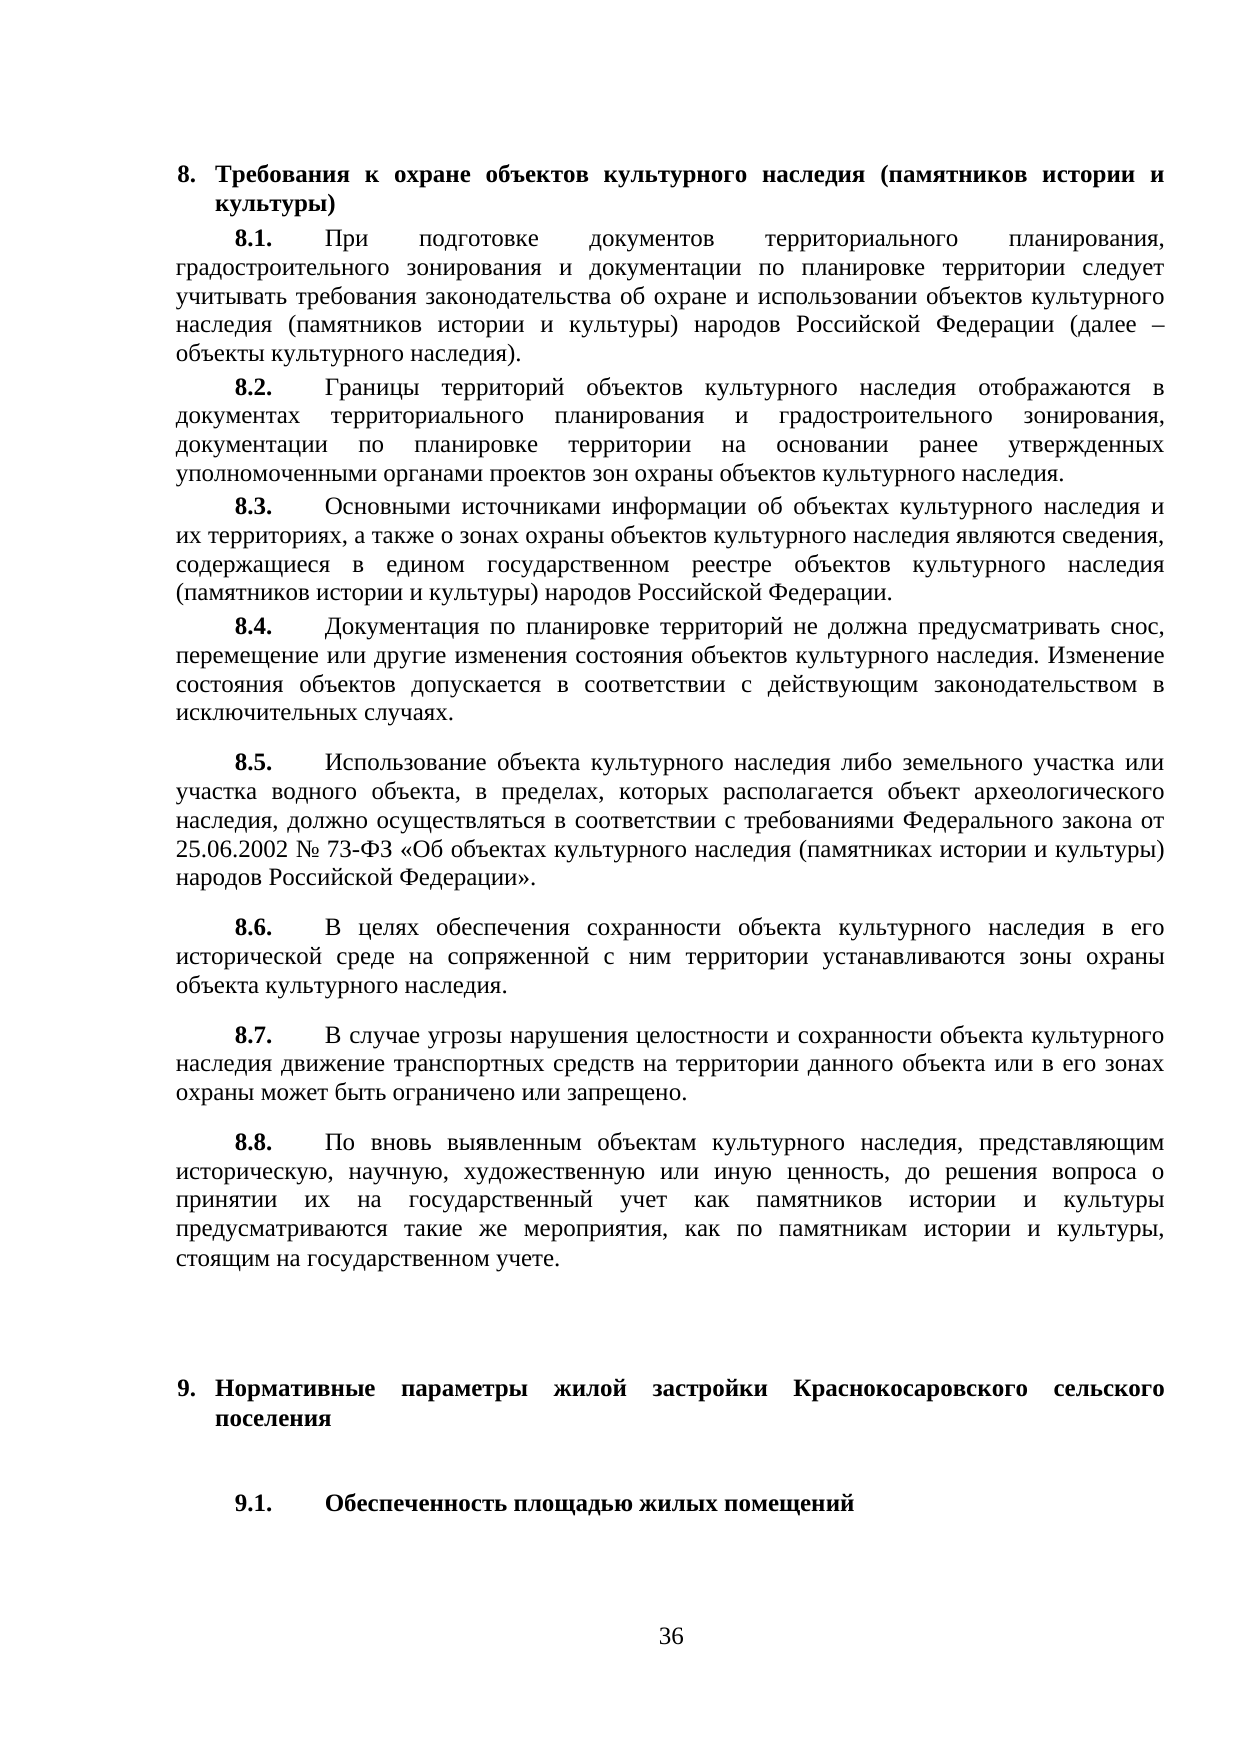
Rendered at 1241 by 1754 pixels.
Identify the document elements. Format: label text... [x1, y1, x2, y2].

list При подготовке документов территориального планирования, градостроительного зонирования и документации по планировке территории следует учитывать требования законодательства об охране и использовании объектов культурного наследия (памятников истории и культуры) народов Российской Федерации (далее – объекты культурного наследия). [176, 223, 1165, 367]
list В случае угрозы нарушения целостности и сохранности объекта культурного наследия движение транспортных средств на территории данного объекта или в его зонах охраны может быть ограничено или запрещено. [176, 1020, 1165, 1106]
list Требования к охране объектов культурного наследия (памятников истории и культуры) [177, 159, 1165, 217]
list По вновь выявленным объектам культурного наследия, представляющим историческую, научную, художественную или иную ценность, до решения вопроса о принятии их на государственный учет как памятников истории и культуры предусматриваются такие же мероприятия, как по памятникам истории и культуры, стоящим на государственном учете. [176, 1127, 1165, 1273]
list Документация по планировке территорий не должна предусматривать снос, перемещение или другие изменения состояния объектов культурного наследия. Изменение состояния объектов допускается в соответствии с действующим законодательством в исключительных случаях. [176, 611, 1165, 726]
list Обеспеченность площадью жилых помещений [176, 1488, 1165, 1517]
list Границы территорий объектов культурного наследия отображаются в документах территориального планирования и градостроительного зонирования, документации по планировке территории на основании ранее утвержденных уполномоченными органами проектов зон охраны объектов культурного наследия. [176, 372, 1165, 487]
list Основными источниками информации об объектах культурного наследия и их территориях, а также о зонах охраны объектов культурного наследия являются сведения, содержащиеся в едином государственном реестре объектов культурного наследия (памятников истории и культуры) народов Российской Федерации. [176, 491, 1165, 606]
list Использование объекта культурного наследия либо земельного участка или участка водного объекта, в пределах, которых располагается объект археологического наследия, должно осуществляться в соответствии с требованиями Федерального закона от 25.06.2002 № 73-ФЗ «Об объектах культурного наследия (памятниках истории и культуры) народов Российской Федерации». [176, 747, 1165, 891]
list Нормативные параметры жилой застройки Краснокосаровского сельского поселения [177, 1373, 1165, 1431]
list В целях обеспечения сохранности объекта культурного наследия в его исторической среде на сопряженной с ним территории устанавливаются зоны охраны объекта культурного наследия. [176, 912, 1165, 998]
